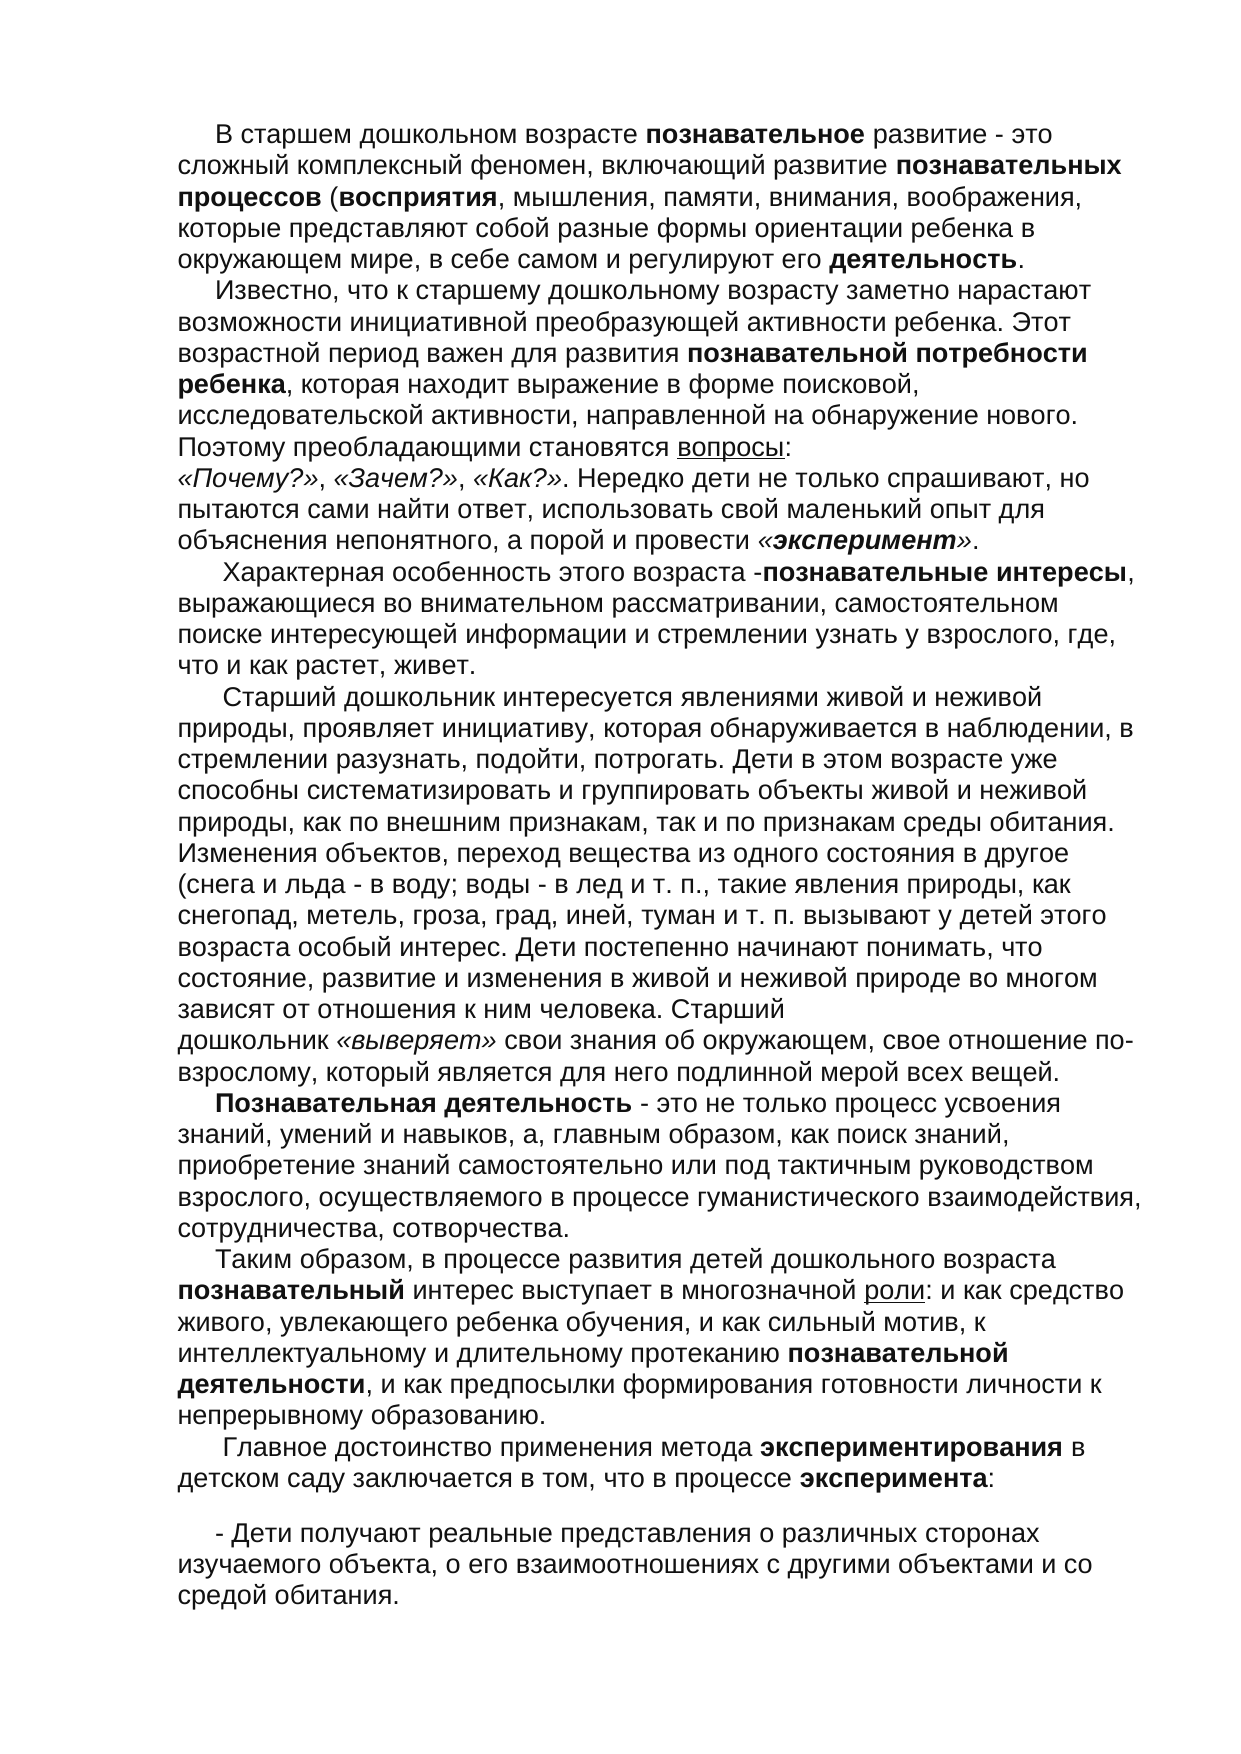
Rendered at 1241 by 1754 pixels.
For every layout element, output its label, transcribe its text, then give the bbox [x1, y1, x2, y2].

text - Дети получают реальные представления о различных сторонах изучаемого объекта, о его взаимоотношениях с другими объектами и со средой обитания. [177, 1517, 1152, 1610]
text Характерная особенность этого возраста -познавательные интересы, выражающиеся во внимательном рассматривании, самостоятельном поиске интересующей информации и стремлении узнать у взрослого, где, что и как растет, живет. [177, 556, 1152, 681]
text Познавательная деятельность - это не только процесс усвоения знаний, умений и навыков, а, главным образом, как поиск знаний, приобретение знаний самостоятельно или под тактичным руководством взрослого, осуществляемого в процессе гуманистического взаимодействия, сотрудничества, сотворчества. [177, 1087, 1152, 1243]
text Известно, что к старшему дошкольному возрасту заметно нарастают возможности инициативной преобразующей активности ребенка. Этот возрастной период важен для развития познавательной потребности ребенка, которая находит выражение в форме поисковой, исследовательской активности, направленной на обнаружение нового. Поэтому преобладающими становятся вопросы: «Почему?», «Зачем?», «Как?». Нередко дети не только спрашивают, но пытаются сами найти ответ, использовать свой маленький опыт для объяснения непонятного, а порой и провести «эксперимент». [177, 274, 1152, 556]
text В старшем дошкольном возрасте познавательное развитие - это сложный комплексный феномен, включающий развитие познавательных процессов (восприятия, мышления, памяти, внимания, воображения, которые представляют собой разные формы ориентации ребенка в окружающем мире, в себе самом и регулируют его деятельность. [177, 118, 1152, 274]
text Главное достоинство применения метода экспериментирования в детском саду заключается в том, что в процессе эксперимента: [177, 1431, 1152, 1493]
text Таким образом, в процессе развития детей дошкольного возраста познавательный интерес выступает в многозначной роли: и как средство живого, увлекающего ребенка обучения, и как сильный мотив, к интеллектуальному и длительному протеканию познавательной деятельности, и как предпосылки формирования готовности личности к непрерывному образованию. [177, 1243, 1152, 1431]
text Старший дошкольник интересуется явлениями живой и неживой природы, проявляет инициативу, которая обнаруживается в наблюдении, в стремлении разузнать, подойти, потрогать. Дети в этом возрасте уже способны систематизировать и группировать объекты живой и неживой природы, как по внешним признакам, так и по признакам среды обитания. Изменения объектов, переход вещества из одного состояния в другое (снега и льда - в воду; воды - в лед и т. п., такие явления природы, как снегопад, метель, гроза, град, иней, туман и т. п. вызывают у детей этого возраста особый интерес. Дети постепенно начинают понимать, что состояние, развитие и изменения в живой и неживой природе во многом зависят от отношения к ним человека. Старший дошкольник «выверяет» свои знания об окружающем, свое отношение по-взрослому, который является для него подлинной мерой всех вещей. [177, 681, 1152, 1087]
